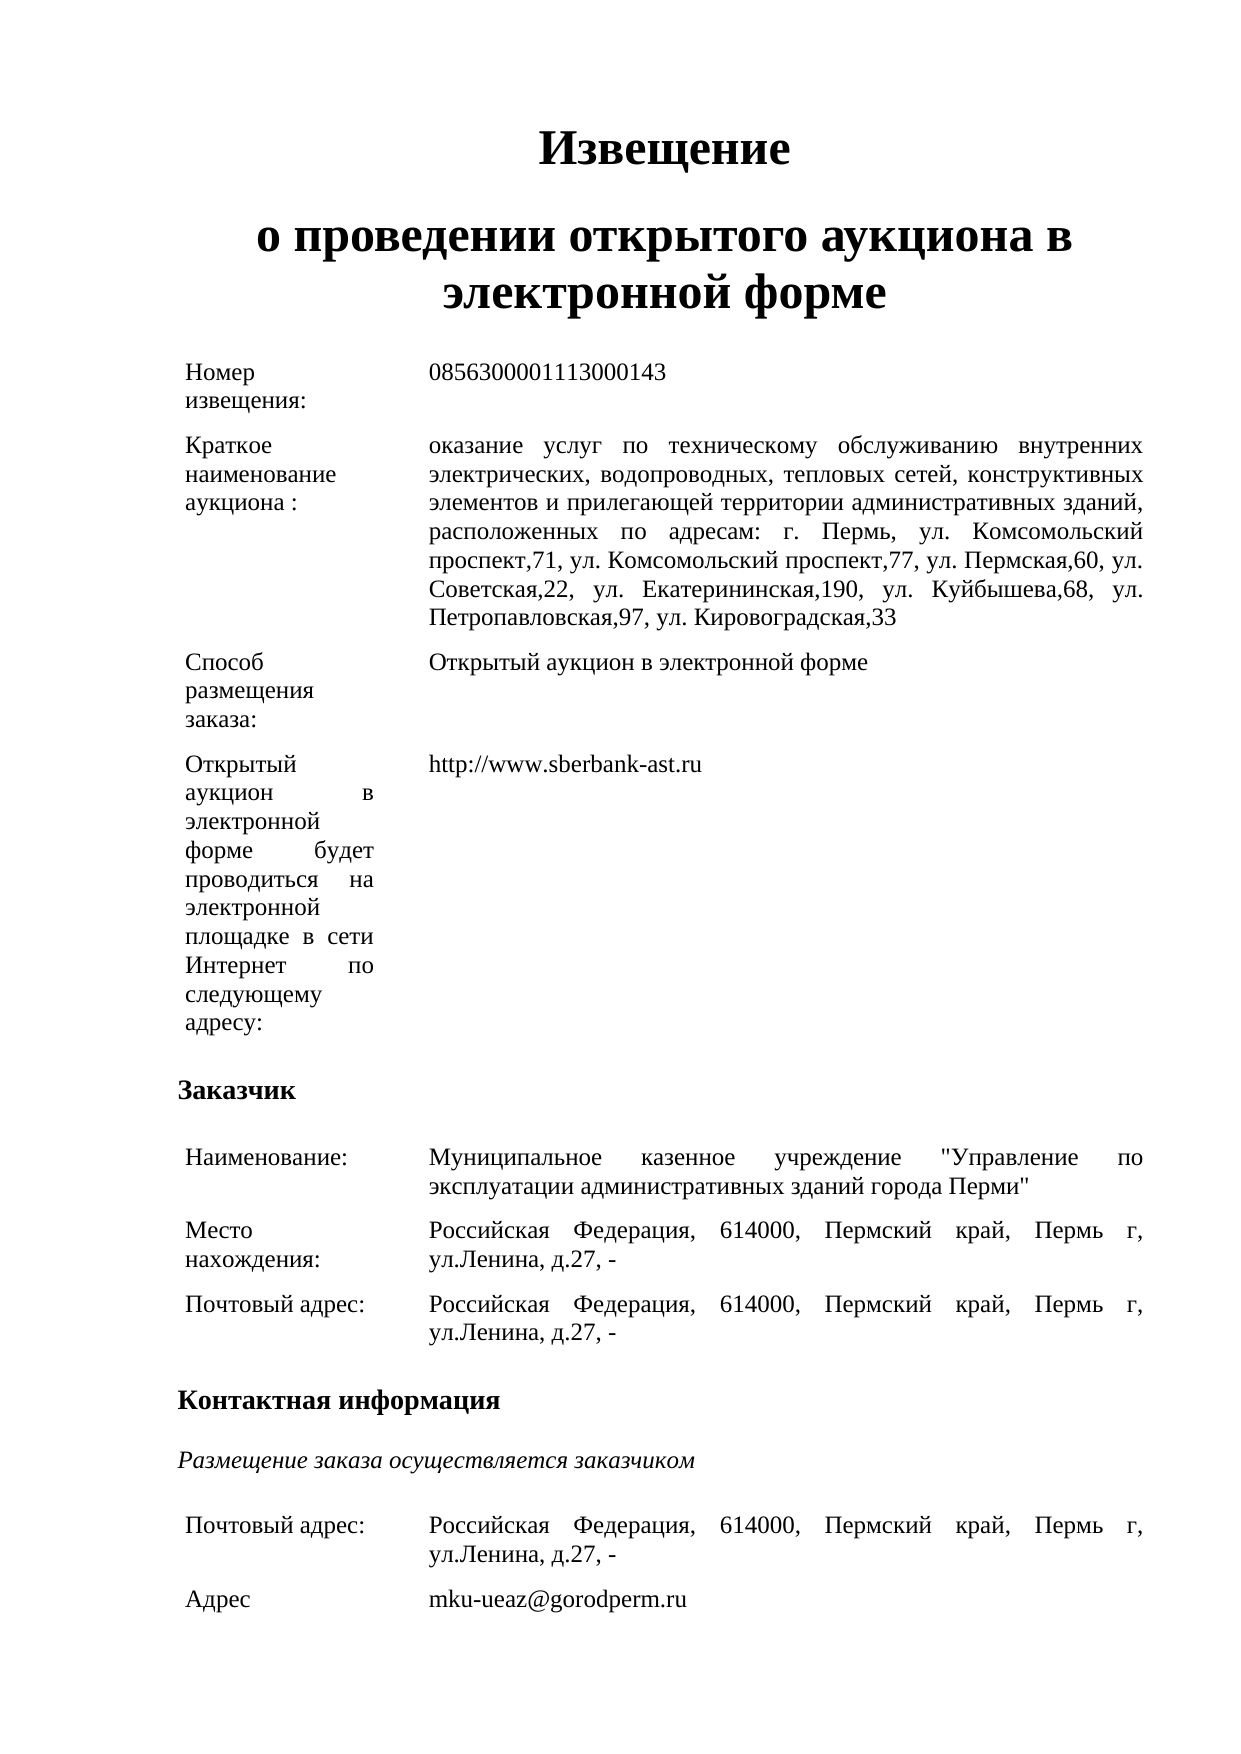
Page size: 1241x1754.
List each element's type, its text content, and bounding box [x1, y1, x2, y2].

table_cell Почтовый адрес: [177, 1281, 421, 1354]
table_header Почтовый адрес: [177, 1503, 421, 1576]
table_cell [421, 1576, 1152, 1620]
table_cell оказание услуг по техническому обслуживанию внутренних электрических, водопроводных, тепловых сетей, конструктивных элементов и прилегающей территории административных зданий, расположенных по адресам: г. Пермь, ул. Комсомольский проспект,71, ул. Комсомольский проспект,77, ул. Пермская,60, ул. Советская,22, ул. Екатерининская,190, ул. Куйбышева,68, ул. Петропавловская,97, ул. Кировоградская,33 [421, 422, 1152, 639]
table_header Наименование: [177, 1135, 421, 1208]
table_cell Российская Федерация, 614000, Пермский край, Пермь г, ул.Ленина, д.27, - [421, 1208, 1152, 1281]
table_cell http://www.sberbank-ast.ru [421, 741, 1152, 1044]
table_cell Российская Федерация, 614000, Пермский край, Пермь г, ул.Ленина, д.27, - [421, 1281, 1152, 1354]
table_cell Открытый аукцион в электронной форме [421, 639, 1152, 741]
text о проведении открытого аукциона в электронной форме [177, 205, 1152, 320]
table_cell Место нахождения: [177, 1208, 421, 1281]
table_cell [177, 1576, 421, 1620]
table_cell Открытый аукцион в электронной форме будет проводиться на электронной площадке в сети Интернет по следующему адресу: [177, 741, 421, 1044]
text Извещение [177, 118, 1152, 176]
table_cell Способ размещения заказа: [177, 639, 421, 741]
text Размещение заказа осуществляется заказчиком [177, 1445, 1152, 1473]
table_header Российская Федерация, 614000, Пермский край, Пермь г, ул.Ленина, д.27, - [421, 1503, 1152, 1576]
table_header Муниципальное казенное учреждение "Управление по эксплуатации административных зданий города Перми" [421, 1135, 1152, 1208]
table_header 0856300001113000143 [421, 349, 1152, 422]
table_header Номер извещения: [177, 349, 421, 422]
table_cell Краткое наименование аукциона : [177, 422, 421, 639]
text Контактная информация [177, 1383, 1152, 1416]
text Заказчик [177, 1073, 1152, 1106]
